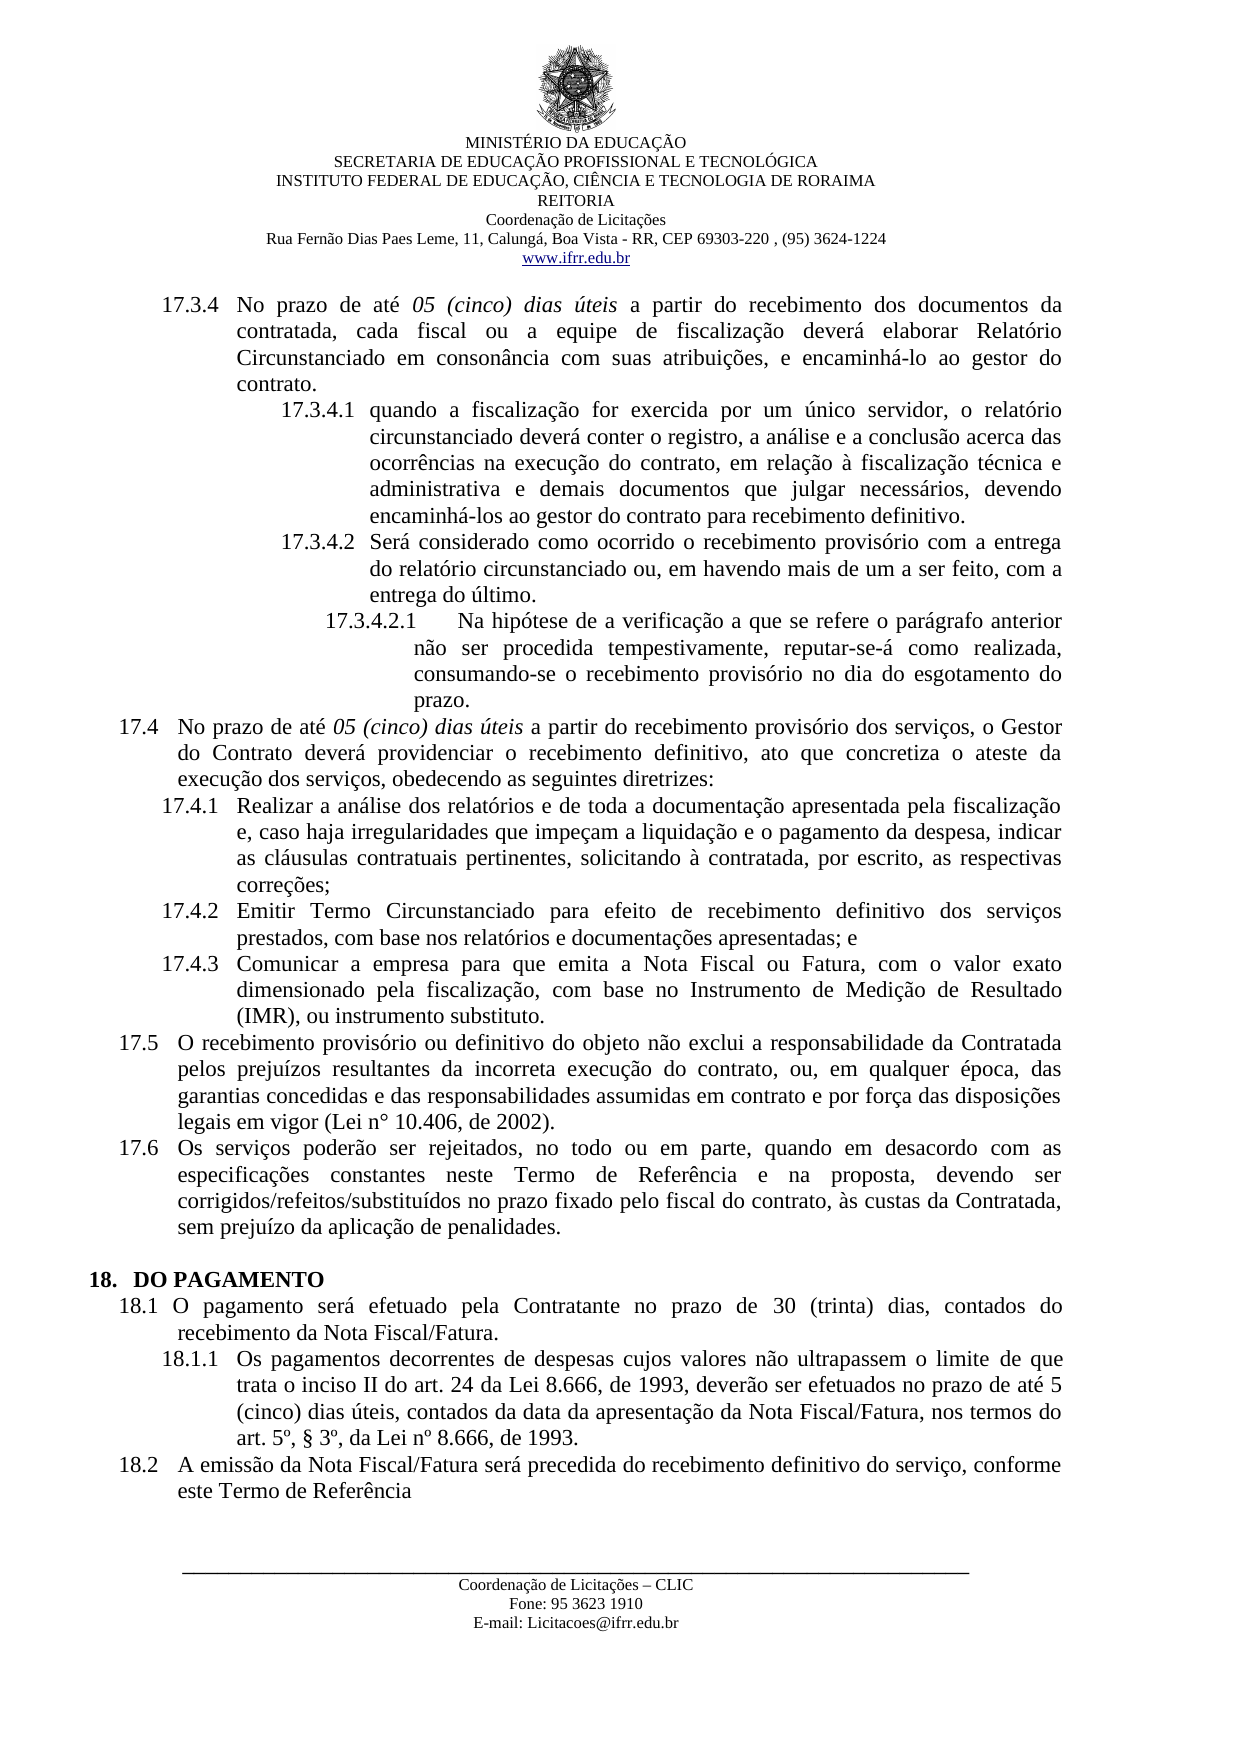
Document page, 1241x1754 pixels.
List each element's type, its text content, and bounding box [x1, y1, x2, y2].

list Emitir Termo Circunstanciado para efeito de recebimento definitivo dos serviços prestados, com base nos relatórios e documentações apresentadas; e [161, 897, 1063, 950]
picture [536, 44, 616, 133]
list Os pagamentos decorrentes de despesas cujos valores não ultrapassem o limite de que trata o inciso II do art. 24 da Lei 8.666, de 1993, deverão ser efetuados no prazo de até 5 (cinco) dias úteis, contados da data da apresentação da Nota Fiscal/Fatura, nos termos do art. 5º, § 3º, da Lei nº 8.666, de 1993. [161, 1345, 1063, 1451]
list Os serviços poderão ser rejeitados, no todo ou em parte, quando em desacordo com as especificações constantes neste Termo de Referência e na proposta, devendo ser corrigidos/refeitos/substituídos no prazo fixado pelo fiscal do contrato, às custas da Contratada, sem prejuízo da aplicação de penalidades. [118, 1134, 1063, 1240]
list A emissão da Nota Fiscal/Fatura será precedida do recebimento definitivo do serviço, conforme este Termo de Referência [118, 1451, 1063, 1503]
list No prazo de até 05 (cinco) dias úteis a partir do recebimento dos documentos da contratada, cada fiscal ou a equipe de fiscalização deverá elaborar Relatório Circunstanciado em consonância com suas atribuições, e encaminhá-lo ao gestor do contrato. [161, 291, 1063, 396]
list Será considerado como ocorrido o recebimento provisório com a entrega do relatório circunstanciado ou, em havendo mais de um a ser feito, com a entrega do último. [281, 528, 1063, 607]
list Realizar a análise dos relatórios e de toda a documentação apresentada pela fiscalização e, caso haja irregularidades que impeçam a liquidação e o pagamento da despesa, indicar as cláusulas contratuais pertinentes, solicitando à contratada, por escrito, as respectivas correções; [161, 792, 1063, 897]
list O recebimento provisório ou definitivo do objeto não exclui a responsabilidade da Contratada pelos prejuízos resultantes da incorreta execução do contrato, ou, em qualquer época, das garantias concedidas e das responsabilidades assumidas em contrato e por força das disposições legais em vigor (Lei n° 10.406, de 2002). [118, 1029, 1063, 1134]
list quando a fiscalização for exercida por um único servidor, o relatório circunstanciado deverá conter o registro, a análise e a conclusão acerca das ocorrências na execução do contrato, em relação à fiscalização técnica e administrativa e demais documentos que julgar necessários, devendo encaminhá-los ao gestor do contrato para recebimento definitivo. [281, 396, 1063, 528]
list No prazo de até 05 (cinco) dias úteis a partir do recebimento provisório dos serviços, o Gestor do Contrato deverá providenciar o recebimento definitivo, ato que concretiza o ateste da execução dos serviços, obedecendo as seguintes diretrizes: [118, 713, 1063, 792]
list Comunicar a empresa para que emita a Nota Fiscal ou Fatura, com o valor exato dimensionado pela fiscalização, com base no Instrumento de Medição de Resultado (IMR), ou instrumento substituto. [161, 950, 1063, 1029]
text 18.1 O pagamento será efetuado pela Contratante no prazo de 30 (trinta) dias, contados do recebimento da Nota Fiscal/Fatura. [118, 1292, 1063, 1345]
list Na hipótese de a verificação a que se refere o parágrafo anterior não ser procedida tempestivamente, reputar-se-á como realizada, consumando-se o recebimento provisório no dia do esgotamento do prazo. [325, 607, 1063, 713]
list DO PAGAMENTO [89, 1266, 1063, 1292]
